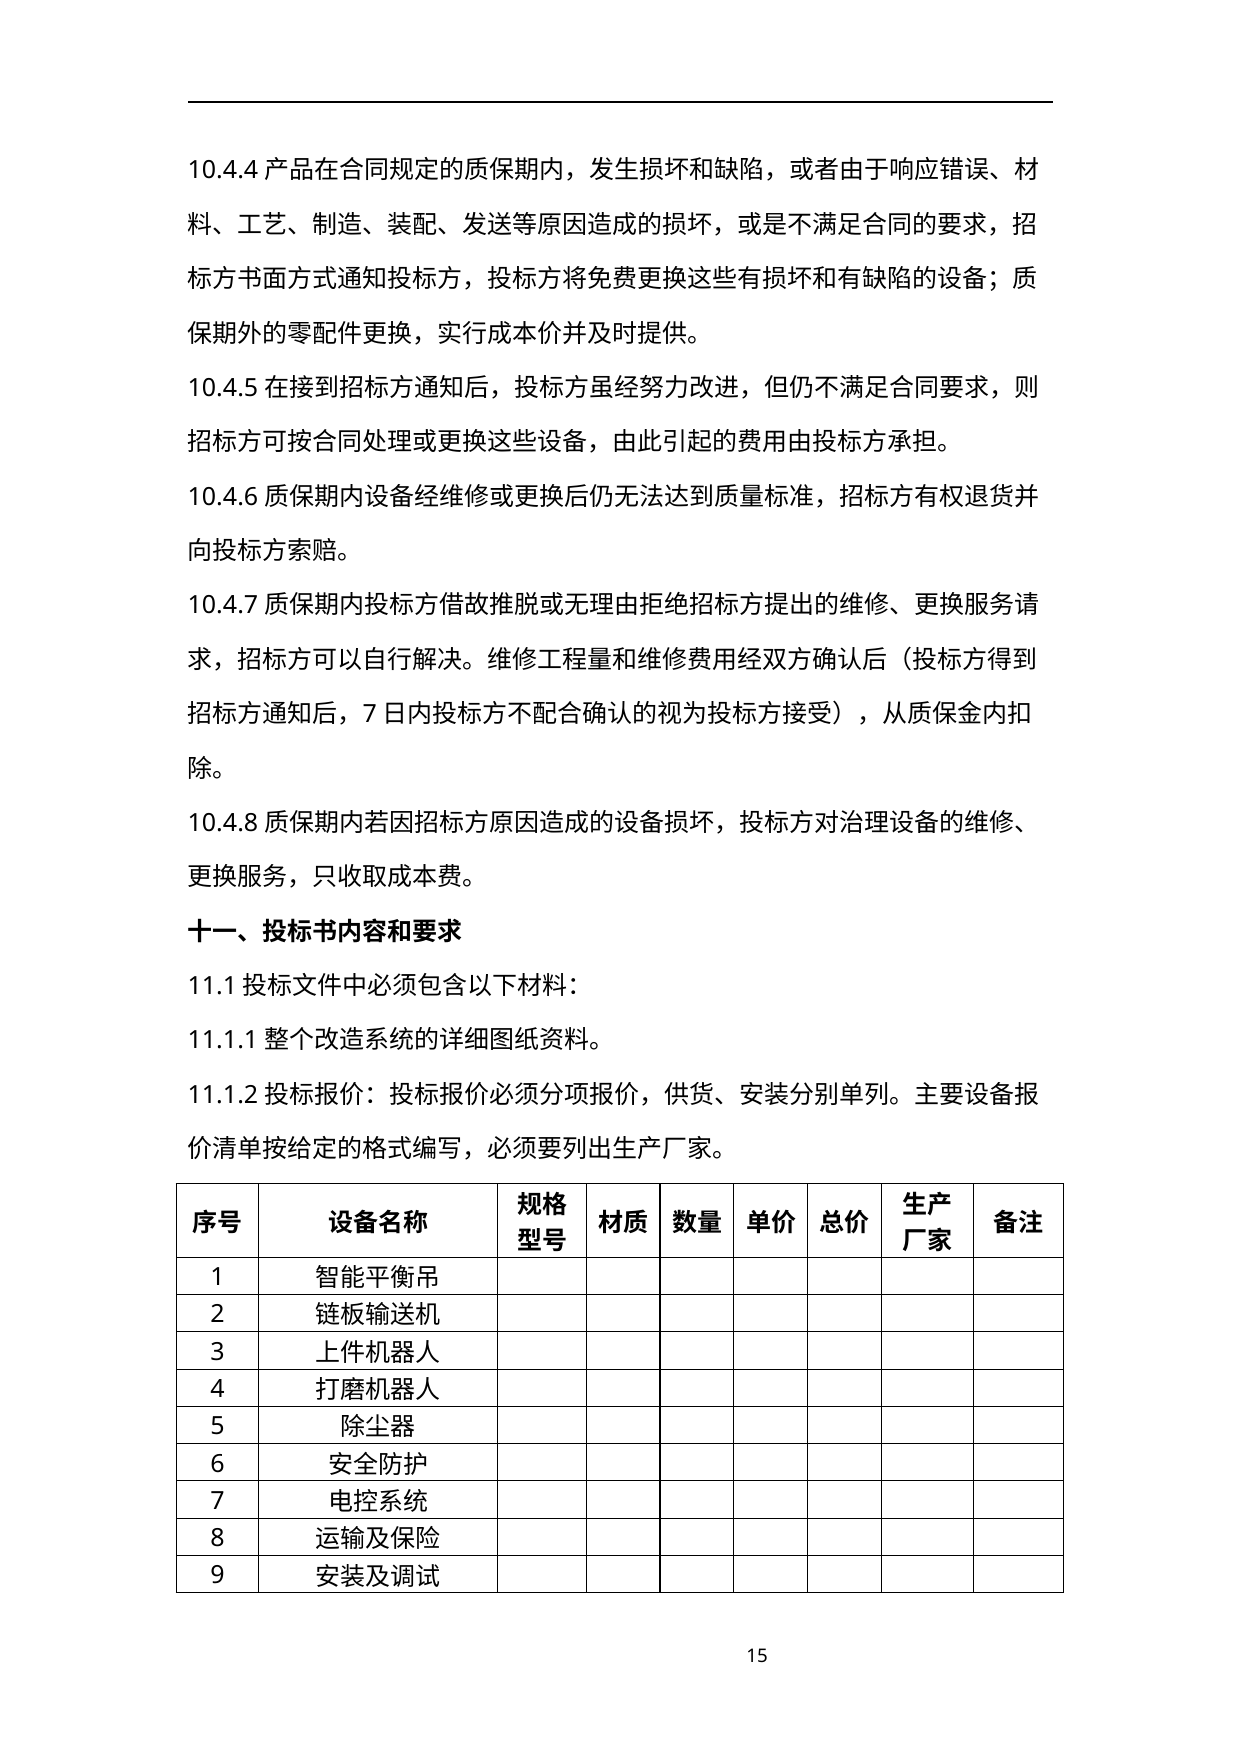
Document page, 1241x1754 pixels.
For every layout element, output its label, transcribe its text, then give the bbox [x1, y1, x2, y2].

table_header 单价 [734, 1184, 807, 1257]
table_cell [661, 1444, 733, 1480]
table_cell [808, 1444, 881, 1480]
table_cell [808, 1370, 881, 1406]
table_header 数量 [661, 1184, 733, 1257]
table_cell [974, 1258, 1063, 1294]
table_cell [808, 1481, 881, 1518]
table_header 设备名称 [259, 1184, 497, 1257]
table_cell 7 [177, 1481, 258, 1518]
table_cell [882, 1295, 973, 1331]
table_cell [498, 1519, 586, 1555]
table_cell 6 [177, 1444, 258, 1480]
table_cell [587, 1444, 659, 1480]
text 10.4.7 质保期内投标方借故推脱或无理由拒绝招标方提出的维修、更换服务请求，招标方可以自行解决。维修工程量和维修费用经双方确认后（投标方得到招标方通知后，7日内投标方不配合确认的视为投标方接受），从质保金内扣除。 [187, 585, 1053, 784]
table_cell [882, 1444, 973, 1480]
table_cell [734, 1444, 807, 1480]
table_cell [498, 1370, 586, 1406]
table_cell [661, 1258, 733, 1294]
text 11.1.1 整个改造系统的详细图纸资料。 [187, 1020, 1053, 1056]
table_cell [882, 1481, 973, 1518]
table_cell 打磨机器人 [259, 1370, 497, 1406]
table_cell [587, 1519, 659, 1555]
text 10.4.4 产品在合同规定的质保期内，发生损坏和缺陷，或者由于响应错误、材料、工艺、制造、装配、发送等原因造成的损坏，或是不满足合同的要求，招标方书面方式通知投标方，投标方将免费更换这些有损坏和有缺陷的设备；质保期外的零配件更换，实行成本价并及时提供。 [187, 150, 1053, 349]
table_cell [808, 1295, 881, 1331]
table_cell [734, 1407, 807, 1443]
table_cell [734, 1258, 807, 1294]
table_cell [808, 1258, 881, 1294]
table_header 生产厂家 [882, 1184, 973, 1257]
table_cell [734, 1481, 807, 1518]
table_cell [498, 1258, 586, 1294]
table_cell 链板输送机 [259, 1295, 497, 1331]
table_cell [734, 1332, 807, 1368]
table_cell 运输及保险 [259, 1519, 497, 1555]
table_cell [498, 1444, 586, 1480]
text 11.1.2 投标报价：投标报价必须分项报价，供货、安装分别单列。主要设备报价清单按给定的格式编写，必须要列出生产厂家。 [187, 1074, 1053, 1165]
text 10.4.8 质保期内若因招标方原因造成的设备损坏，投标方对治理设备的维修、更换服务，只收取成本费。 [187, 802, 1053, 893]
table_cell [808, 1407, 881, 1443]
table_cell [587, 1332, 659, 1368]
table_cell [734, 1519, 807, 1555]
table_cell [974, 1295, 1063, 1331]
table_cell [587, 1556, 659, 1592]
table_cell [661, 1407, 733, 1443]
table_cell 1 [177, 1258, 258, 1294]
table_cell [882, 1258, 973, 1294]
table_cell 安装及调试 [259, 1556, 497, 1592]
table_cell [734, 1295, 807, 1331]
table_cell [661, 1481, 733, 1518]
table_cell [661, 1519, 733, 1555]
table_cell 4 [177, 1370, 258, 1406]
table_cell [882, 1370, 973, 1406]
table_cell [882, 1407, 973, 1443]
table_cell [974, 1519, 1063, 1555]
table_cell [498, 1556, 586, 1592]
table_cell 智能平衡吊 [259, 1258, 497, 1294]
table_cell 电控系统 [259, 1481, 497, 1518]
table_cell [498, 1481, 586, 1518]
table_header 规格型号 [498, 1184, 586, 1257]
table_cell [974, 1444, 1063, 1480]
table_cell [974, 1481, 1063, 1518]
text 10.4.5 在接到招标方通知后，投标方虽经努力改进，但仍不满足合同要求，则招标方可按合同处理或更换这些设备，由此引起的费用由投标方承担。 [187, 367, 1053, 458]
table_cell [587, 1407, 659, 1443]
table_cell [974, 1332, 1063, 1368]
table_cell [498, 1407, 586, 1443]
table_cell [808, 1519, 881, 1555]
table_cell [974, 1407, 1063, 1443]
table_cell [882, 1332, 973, 1368]
table_cell [661, 1295, 733, 1331]
table_cell [661, 1332, 733, 1368]
table_cell [587, 1370, 659, 1406]
table_cell [587, 1295, 659, 1331]
table_cell [587, 1258, 659, 1294]
table_header 材质 [587, 1184, 659, 1257]
table_cell 9 [177, 1556, 258, 1592]
table_cell [661, 1556, 733, 1592]
text 10.4.6 质保期内设备经维修或更换后仍无法达到质量标准，招标方有权退货并向投标方索赔。 [187, 476, 1053, 567]
table_cell 安全防护 [259, 1444, 497, 1480]
table_cell 2 [177, 1295, 258, 1331]
table_cell 3 [177, 1332, 258, 1368]
table_cell [734, 1556, 807, 1592]
table_cell 上件机器人 [259, 1332, 497, 1368]
table_cell [974, 1370, 1063, 1406]
table_header 总价 [808, 1184, 881, 1257]
table_cell [498, 1295, 586, 1331]
table_header 备注 [974, 1184, 1063, 1257]
table_cell 除尘器 [259, 1407, 497, 1443]
table_cell 5 [177, 1407, 258, 1443]
table_cell [882, 1519, 973, 1555]
text 十一、投标书内容和要求 [187, 911, 1053, 947]
table_cell [587, 1481, 659, 1518]
table_cell [498, 1332, 586, 1368]
table_cell [808, 1556, 881, 1592]
table_header 序号 [177, 1184, 258, 1257]
table_cell [734, 1370, 807, 1406]
text 11.1投标文件中必须包含以下材料： [187, 966, 1053, 1002]
table_cell [808, 1332, 881, 1368]
table_cell [882, 1556, 973, 1592]
table_cell [974, 1556, 1063, 1592]
table_cell [661, 1370, 733, 1406]
table_cell 8 [177, 1519, 258, 1555]
